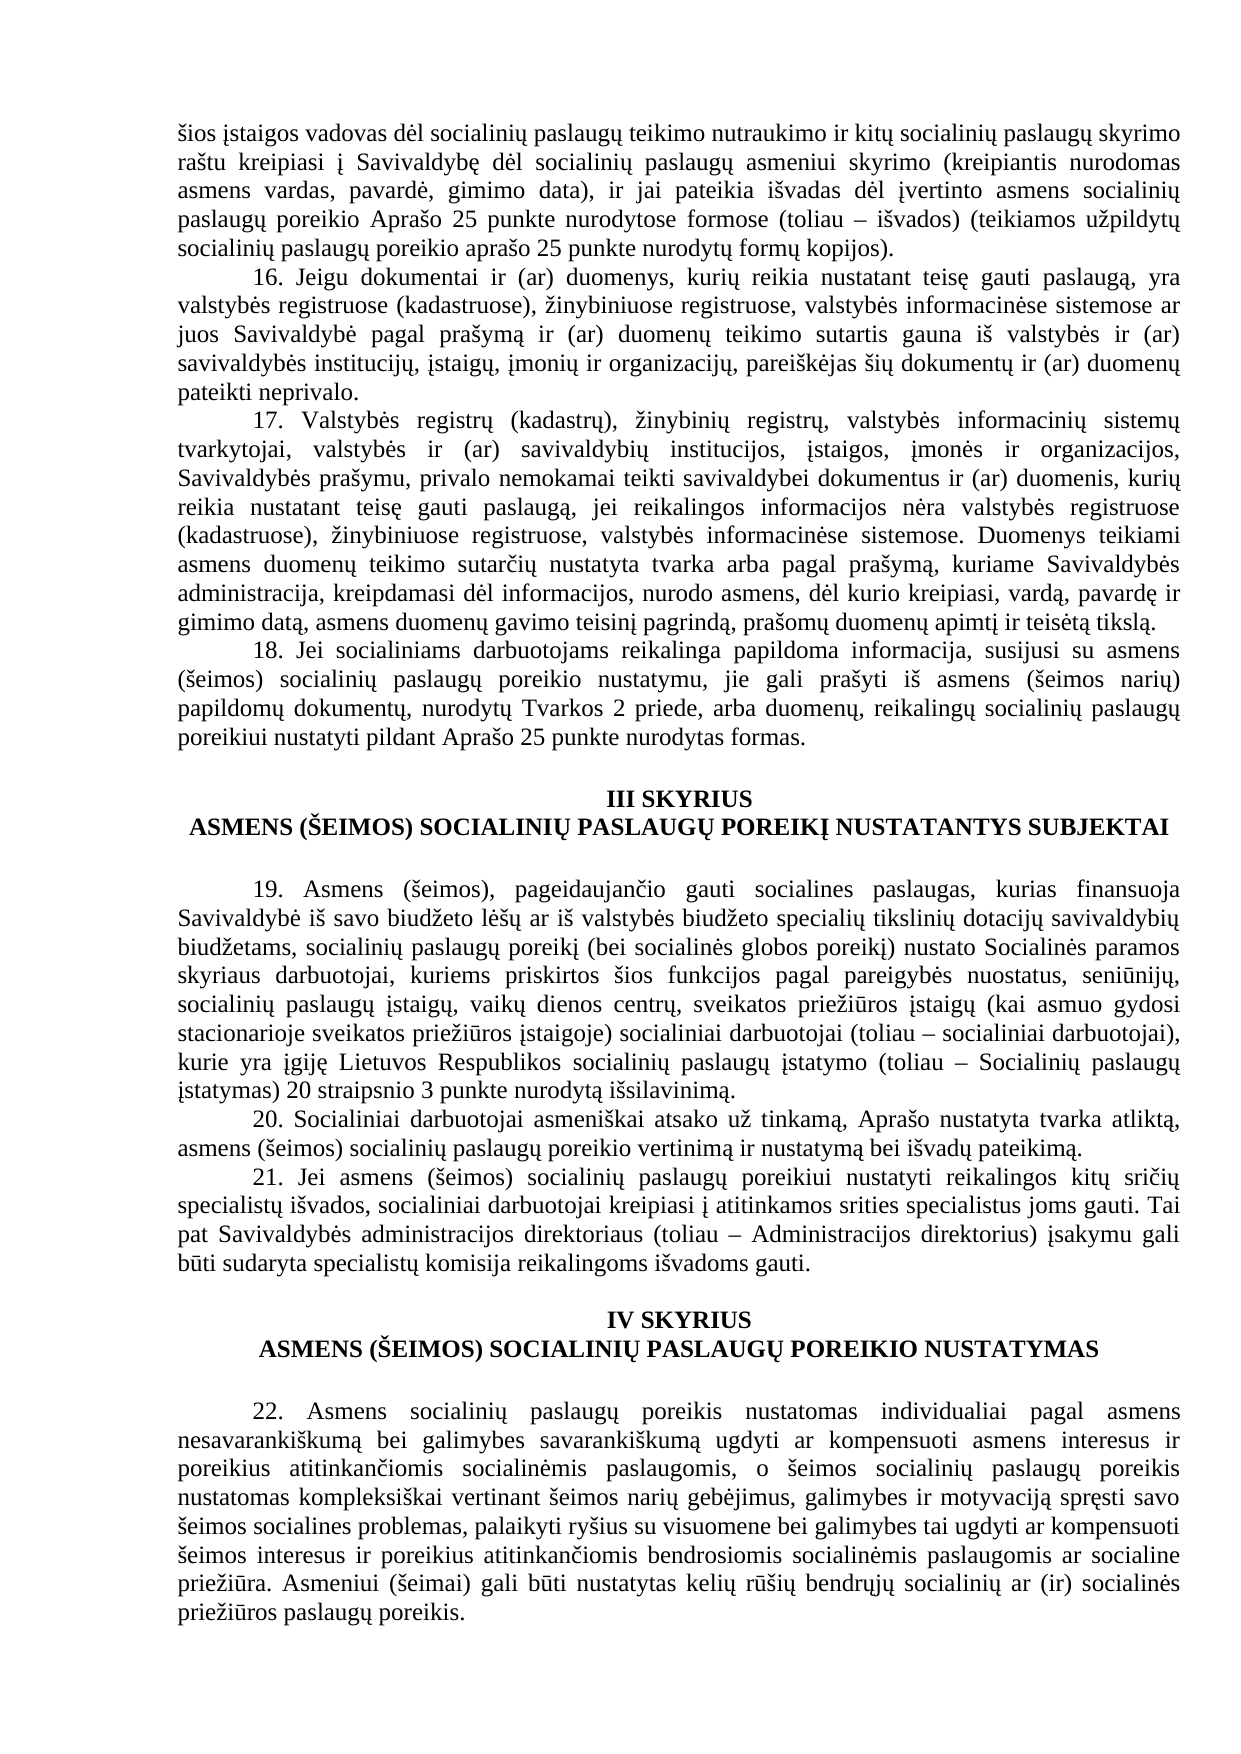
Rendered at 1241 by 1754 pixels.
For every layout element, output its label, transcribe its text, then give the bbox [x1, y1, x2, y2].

text ASMENS (ŠEIMOS) SOCIALINIŲ PASLAUGŲ POREIKIO NUSTATYMAS [177, 1334, 1181, 1363]
text 17. Valstybės registrų (kadastrų), žinybinių registrų, valstybės informacinių sistemų tvarkytojai, valstybės ir (ar) savivaldybių institucijos, įstaigos, įmonės ir organizacijos, Savivaldybės prašymu, privalo nemokamai teikti savivaldybei dokumentus ir (ar) duomenis, kurių reikia nustatant teisę gauti paslaugą, jei reikalingos informacijos nėra valstybės registruose (kadastruose), žinybiniuose registruose, valstybės informacinėse sistemose. Duomenys teikiami asmens duomenų teikimo sutarčių nustatyta tvarka arba pagal prašymą, kuriame Savivaldybės administracija, kreipdamasi dėl informacijos, nurodo asmens, dėl kurio kreipiasi, vardą, pavardę ir gimimo datą, asmens duomenų gavimo teisinį pagrindą, prašomų duomenų apimtį ir teisėtą tikslą. [177, 406, 1181, 636]
text 16. Jeigu dokumentai ir (ar) duomenys, kurių reikia nustatant teisę gauti paslaugą, yra valstybės registruose (kadastruose), žinybiniuose registruose, valstybės informacinėse sistemose ar juos Savivaldybė pagal prašymą ir (ar) duomenų teikimo sutartis gauna iš valstybės ir (ar) savivaldybės institucijų, įstaigų, įmonių ir organizacijų, pareiškėjas šių dokumentų ir (ar) duomenų pateikti neprivalo. [177, 262, 1181, 406]
text III SKYRIUS [177, 784, 1181, 812]
text ASMENS (ŠEIMOS) SOCIALINIŲ PASLAUGŲ POREIKĮ NUSTATANTYS SUBJEKTAI [177, 812, 1181, 841]
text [177, 118, 1181, 262]
text 19. Asmens (šeimos), pageidaujančio gauti socialines paslaugas, kurias finansuoja Savivaldybė iš savo biudžeto lėšų ar iš valstybės biudžeto specialių tikslinių dotacijų savivaldybių biudžetams, socialinių paslaugų poreikį (bei socialinės globos poreikį) nustato Socialinės paramos skyriaus darbuotojai, kuriems priskirtos šios funkcijos pagal pareigybės nuostatus, seniūnijų, socialinių paslaugų įstaigų, vaikų dienos centrų, sveikatos priežiūros įstaigų (kai asmuo gydosi stacionarioje sveikatos priežiūros įstaigoje) socialiniai darbuotojai (toliau – socialiniai darbuotojai), kurie yra įgiję Lietuvos Respublikos socialinių paslaugų įstatymo (toliau – Socialinių paslaugų įstatymas) 20 straipsnio 3 punkte nurodytą išsilavinimą. [177, 874, 1181, 1104]
text 22. Asmens socialinių paslaugų poreikis nustatomas individualiai pagal asmens nesavarankiškumą bei galimybes savarankiškumą ugdyti ar kompensuoti asmens interesus ir poreikius atitinkančiomis socialinėmis paslaugomis, o šeimos socialinių paslaugų poreikis nustatomas kompleksiškai vertinant šeimos narių gebėjimus, galimybes ir motyvaciją spręsti savo šeimos socialines problemas, palaikyti ryšius su visuomene bei galimybes tai ugdyti ar kompensuoti šeimos interesus ir poreikius atitinkančiomis bendrosiomis socialinėmis paslaugomis ar socialine priežiūra. Asmeniui (šeimai) gali būti nustatytas kelių rūšių bendrųjų socialinių ar (ir) socialinės priežiūros paslaugų poreikis. [177, 1396, 1181, 1626]
text 20. Socialiniai darbuotojai asmeniškai atsako už tinkamą, Aprašo nustatyta tvarka atliktą, asmens (šeimos) socialinių paslaugų poreikio vertinimą ir nustatymą bei išvadų pateikimą. [177, 1104, 1181, 1162]
text 18. Jei socialiniams darbuotojams reikalinga papildoma informacija, susijusi su asmens (šeimos) socialinių paslaugų poreikio nustatymu, jie gali prašyti iš asmens (šeimos narių) papildomų dokumentų, nurodytų Tvarkos 2 priede, arba duomenų, reikalingų socialinių paslaugų poreikiui nustatyti pildant Aprašo 25 punkte nurodytas formas. [177, 636, 1181, 751]
text IV SKYRIUS [177, 1305, 1181, 1334]
text 21. Jei asmens (šeimos) socialinių paslaugų poreikiui nustatyti reikalingos kitų sričių specialistų išvados, socialiniai darbuotojai kreipiasi į atitinkamos srities specialistus joms gauti. Tai pat Savivaldybės administracijos direktoriaus (toliau – Administracijos direktorius) įsakymu gali būti sudaryta specialistų komisija reikalingoms išvadoms gauti. [177, 1162, 1181, 1277]
